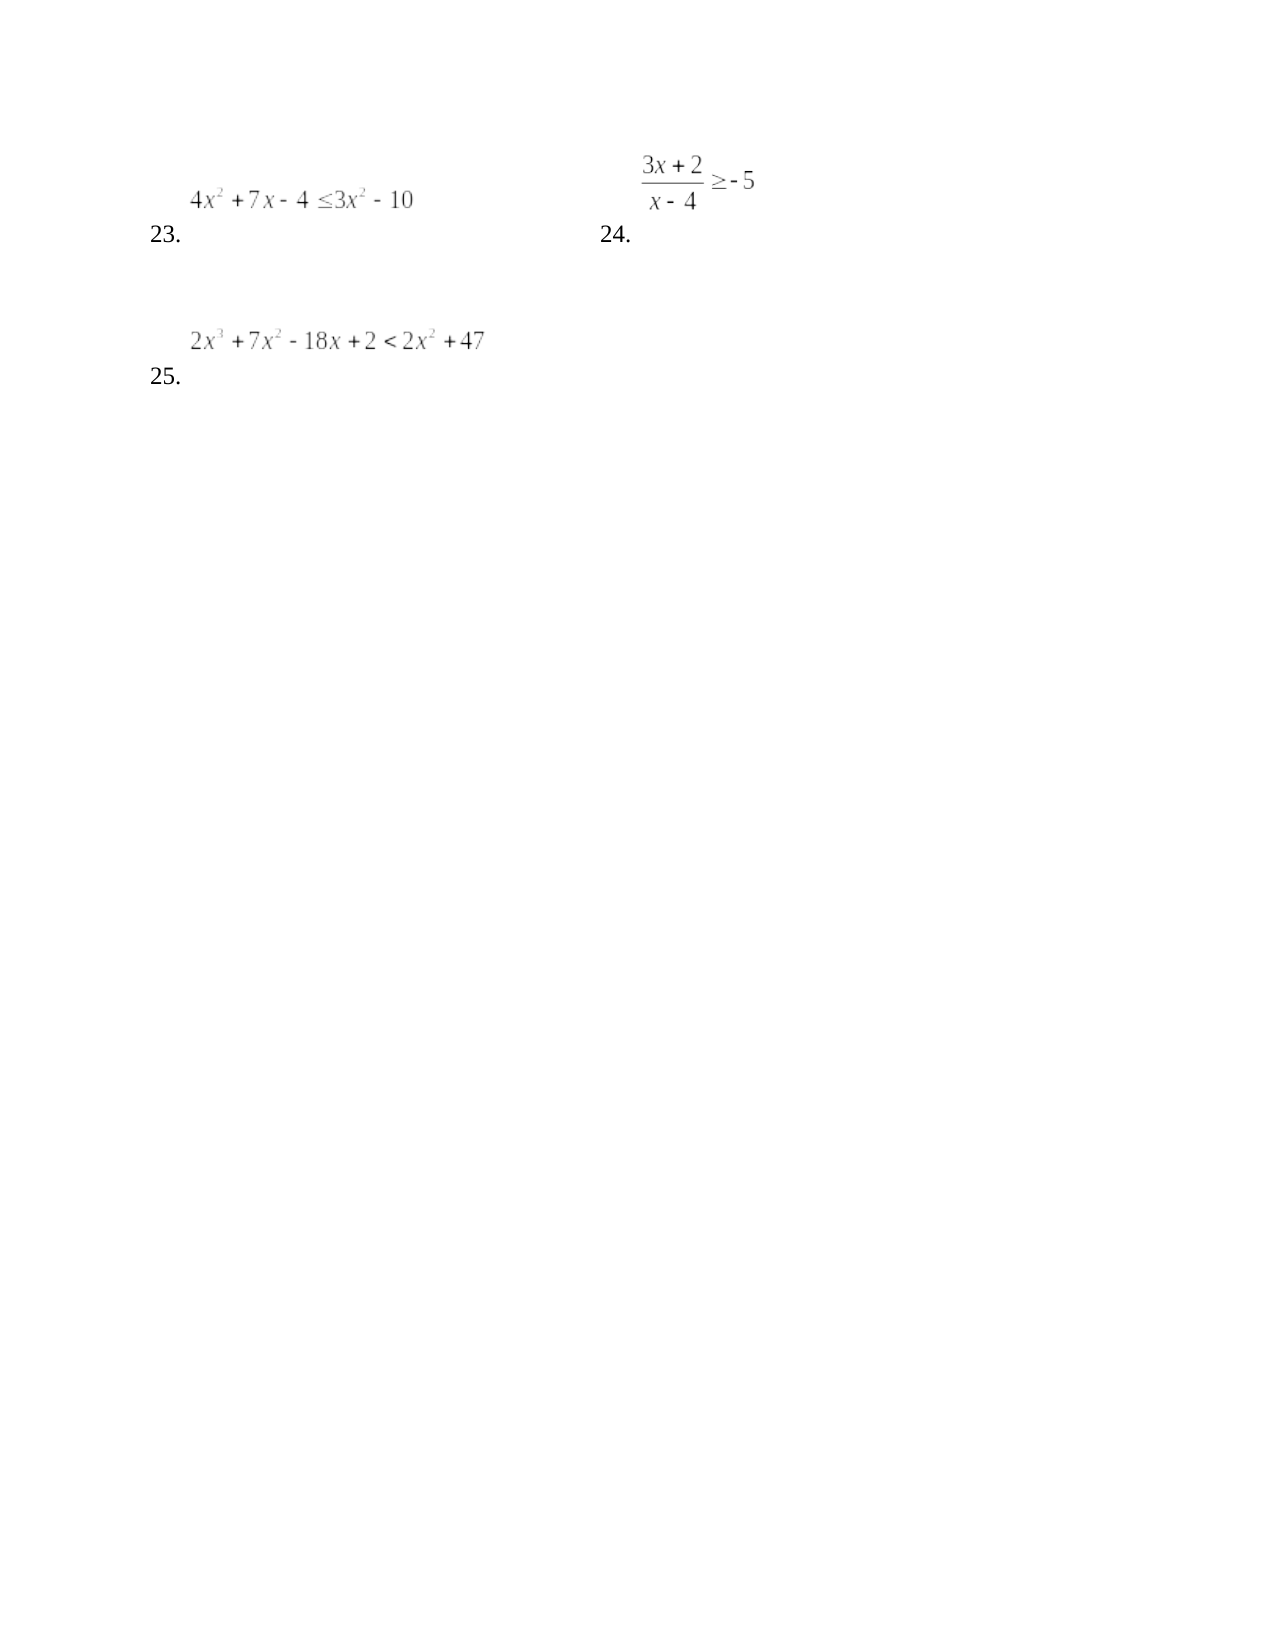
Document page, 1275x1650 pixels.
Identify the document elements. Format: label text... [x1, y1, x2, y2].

text 23. 24. [150, 150, 1125, 248]
text 25. [150, 323, 1125, 390]
